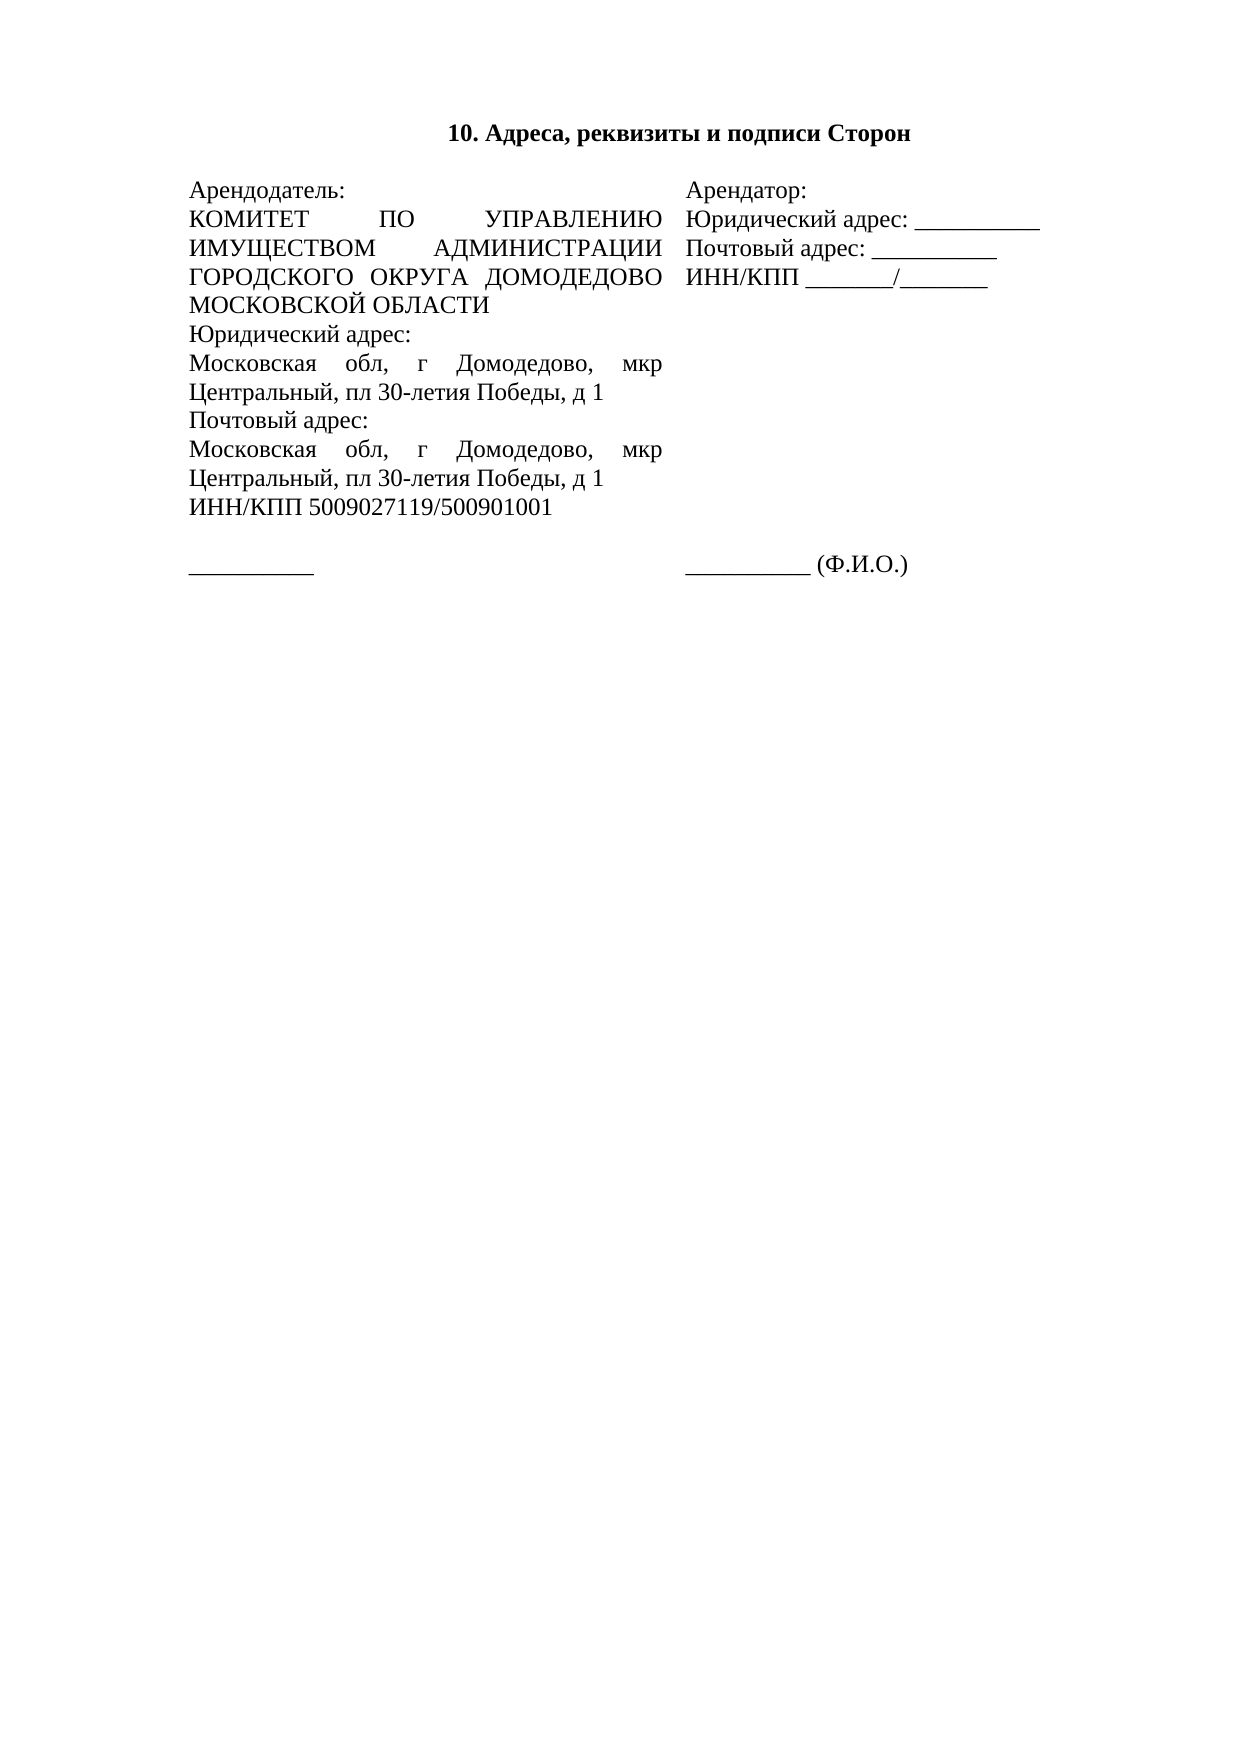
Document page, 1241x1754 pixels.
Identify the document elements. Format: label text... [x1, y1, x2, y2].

text 10. Адреса, реквизиты и подписи Сторон [177, 118, 1181, 147]
table_cell __________ [177, 549, 674, 607]
table_header Арендодатель: КОМИТЕТ ПО УПРАВЛЕНИЮ ИМУЩЕСТВОМ АДМИНИСТРАЦИИ ГОРОДСКОГО ОКРУГА ДОМОДЕДОВО МОСКОВСКОЙ ОБЛАСТИ Юридический адрес: Московская обл, г Домодедово, мкр Центральный, пл 30-летия Победы, д 1 Почтовый адрес: Московская обл, г Домодедово, мкр Центральный, пл 30-летия Победы, д 1 ИНН/КПП 5009027119/500901001 [177, 176, 674, 549]
table_header Арендатор: Юридический адрес: __________ Почтовый адрес: __________ ИНН/КПП _______/_______ [674, 176, 1171, 549]
table_cell __________ (Ф.И.О.) [674, 549, 1171, 607]
